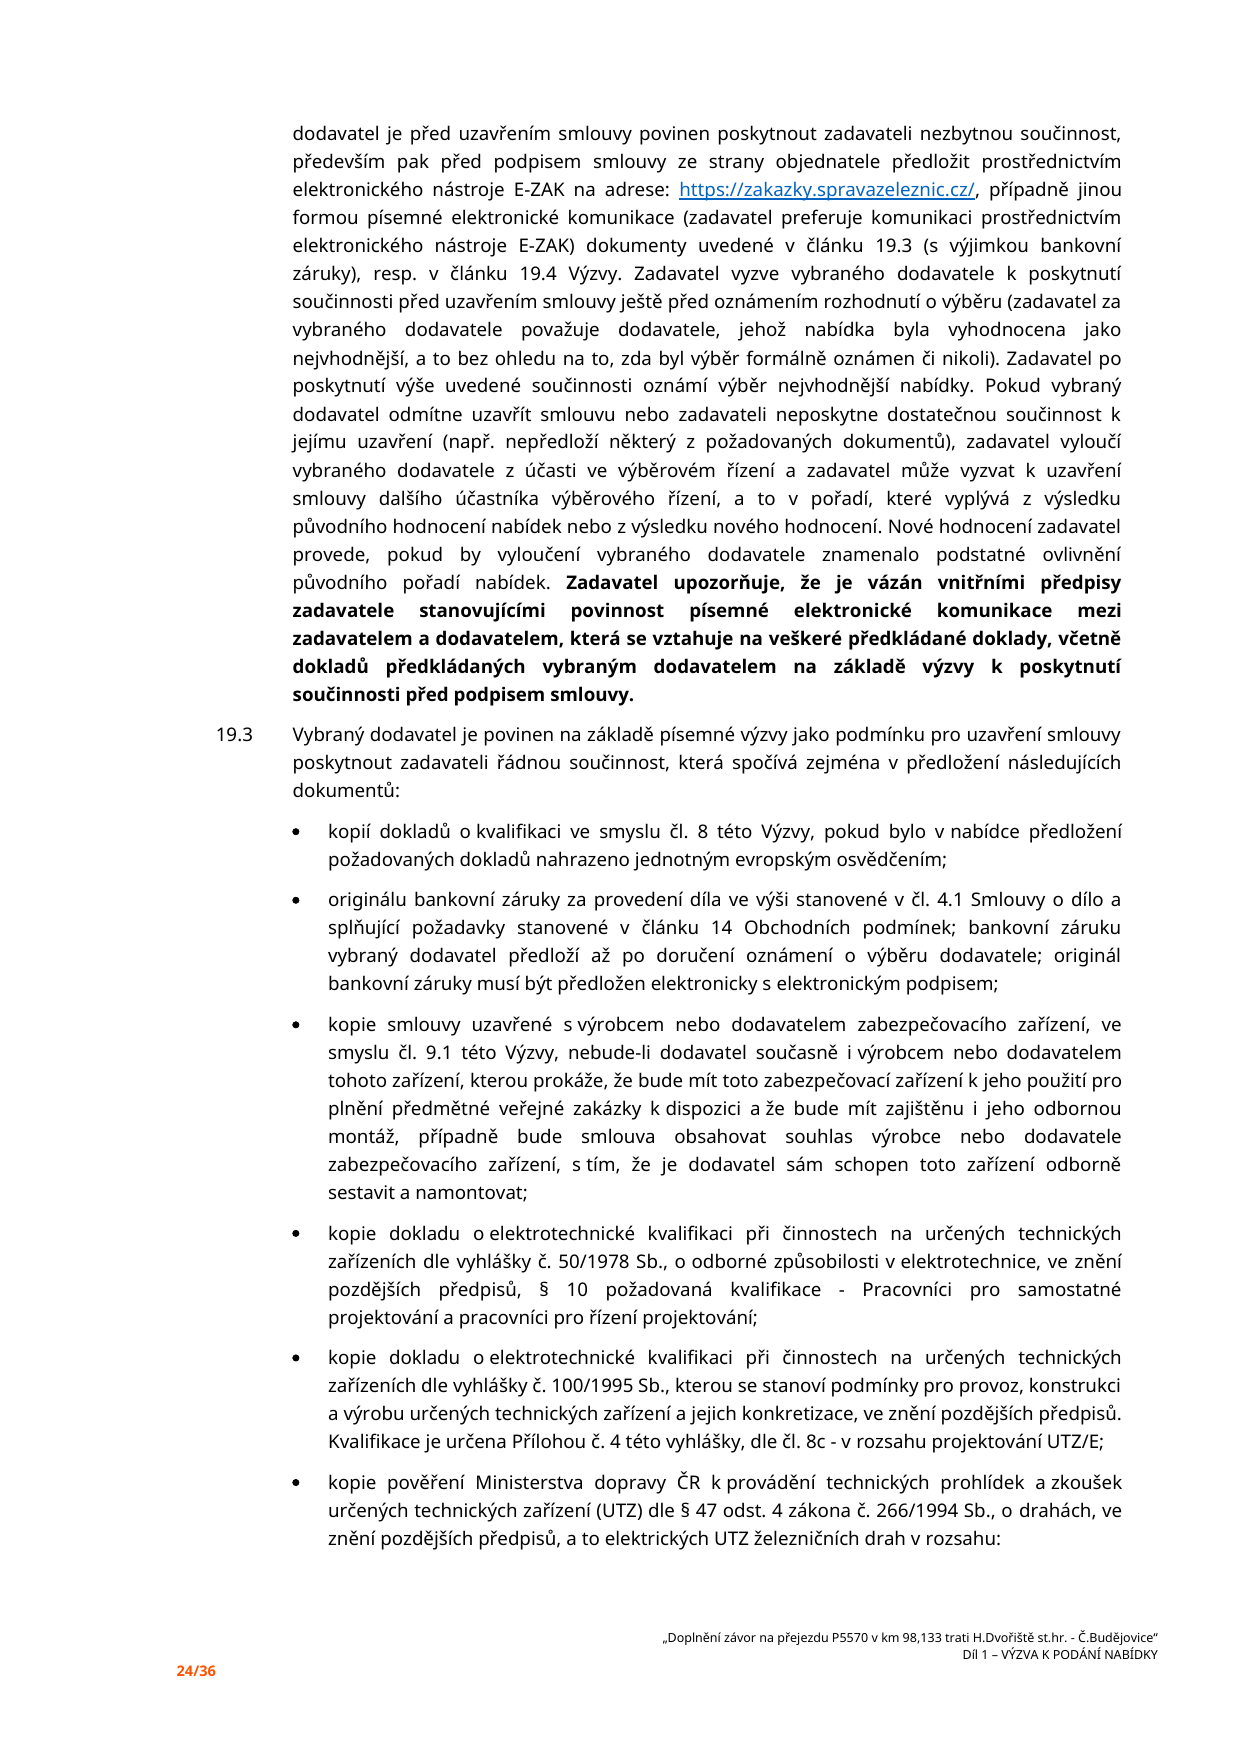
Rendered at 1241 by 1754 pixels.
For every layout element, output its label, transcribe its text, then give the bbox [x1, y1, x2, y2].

text Vybraný dodavatel je povinen na základě písemné výzvy jako podmínku pro uzavření smlouvy poskytnout zadavateli řádnou součinnost, která spočívá zejména v předložení následujících dokumentů: [216, 722, 1122, 803]
text kopie dokladu o elektrotechnické kvalifikaci při činnostech na určených technických zařízeních dle vyhlášky č. 50/1978 Sb., o odborné způsobilosti v elektrotechnice, ve znění pozdějších předpisů, § 10 požadovaná kvalifikace - Pracovníci pro samostatné projektování a pracovníci pro řízení projektování; [292, 1220, 1122, 1329]
text originálu bankovní záruky za provedení díla ve výši stanovené v čl. 4.1 Smlouvy o dílo a splňující požadavky stanovené v článku 14 Obchodních podmínek; bankovní záruku vybraný dodavatel předloží až po doručení oznámení o výběru dodavatele; originál bankovní záruky musí být předložen elektronicky s elektronickým podpisem; [292, 887, 1122, 996]
text kopie smlouvy uzavřené s výrobcem nebo dodavatelem zabezpečovacího zařízení, ve smyslu čl. 9.1 této Výzvy, nebude-li dodavatel současně i výrobcem nebo dodavatelem tohoto zařízení, kterou prokáže, že bude mít toto zabezpečovací zařízení k jeho použití pro plnění předmětné veřejné zakázky k dispozici a že bude mít zajištěnu i jeho odbornou montáž, případně bude smlouva obsahovat souhlas výrobce nebo dodavatele zabezpečovacího zařízení, s tím, že je dodavatel sám schopen toto zařízení odborně sestavit a namontovat; [292, 1011, 1122, 1205]
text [216, 121, 1122, 707]
text kopií dokladů o kvalifikaci ve smyslu čl. 8 této Výzvy, pokud bylo v nabídce předložení požadovaných dokladů nahrazeno jednotným evropským osvědčením; [292, 818, 1122, 872]
text kopie dokladu o elektrotechnické kvalifikaci při činnostech na určených technických zařízeních dle vyhlášky č. 100/1995 Sb., kterou se stanoví podmínky pro provoz, konstrukci a výrobu určených technických zařízení a jejich konkretizace, ve znění pozdějších předpisů. Kvalifikace je určena Přílohou č. 4 této vyhlášky, dle čl. 8c - v rozsahu projektování UTZ/E; [292, 1344, 1122, 1454]
text kopie pověření Ministerstva dopravy ČR k provádění technických prohlídek a zkoušek určených technických zařízení (UTZ) dle § 47 odst. 4 zákona č. 266/1994 Sb., o drahách, ve znění pozdějších předpisů, a to elektrických UTZ železničních drah v rozsahu: [292, 1469, 1122, 1551]
